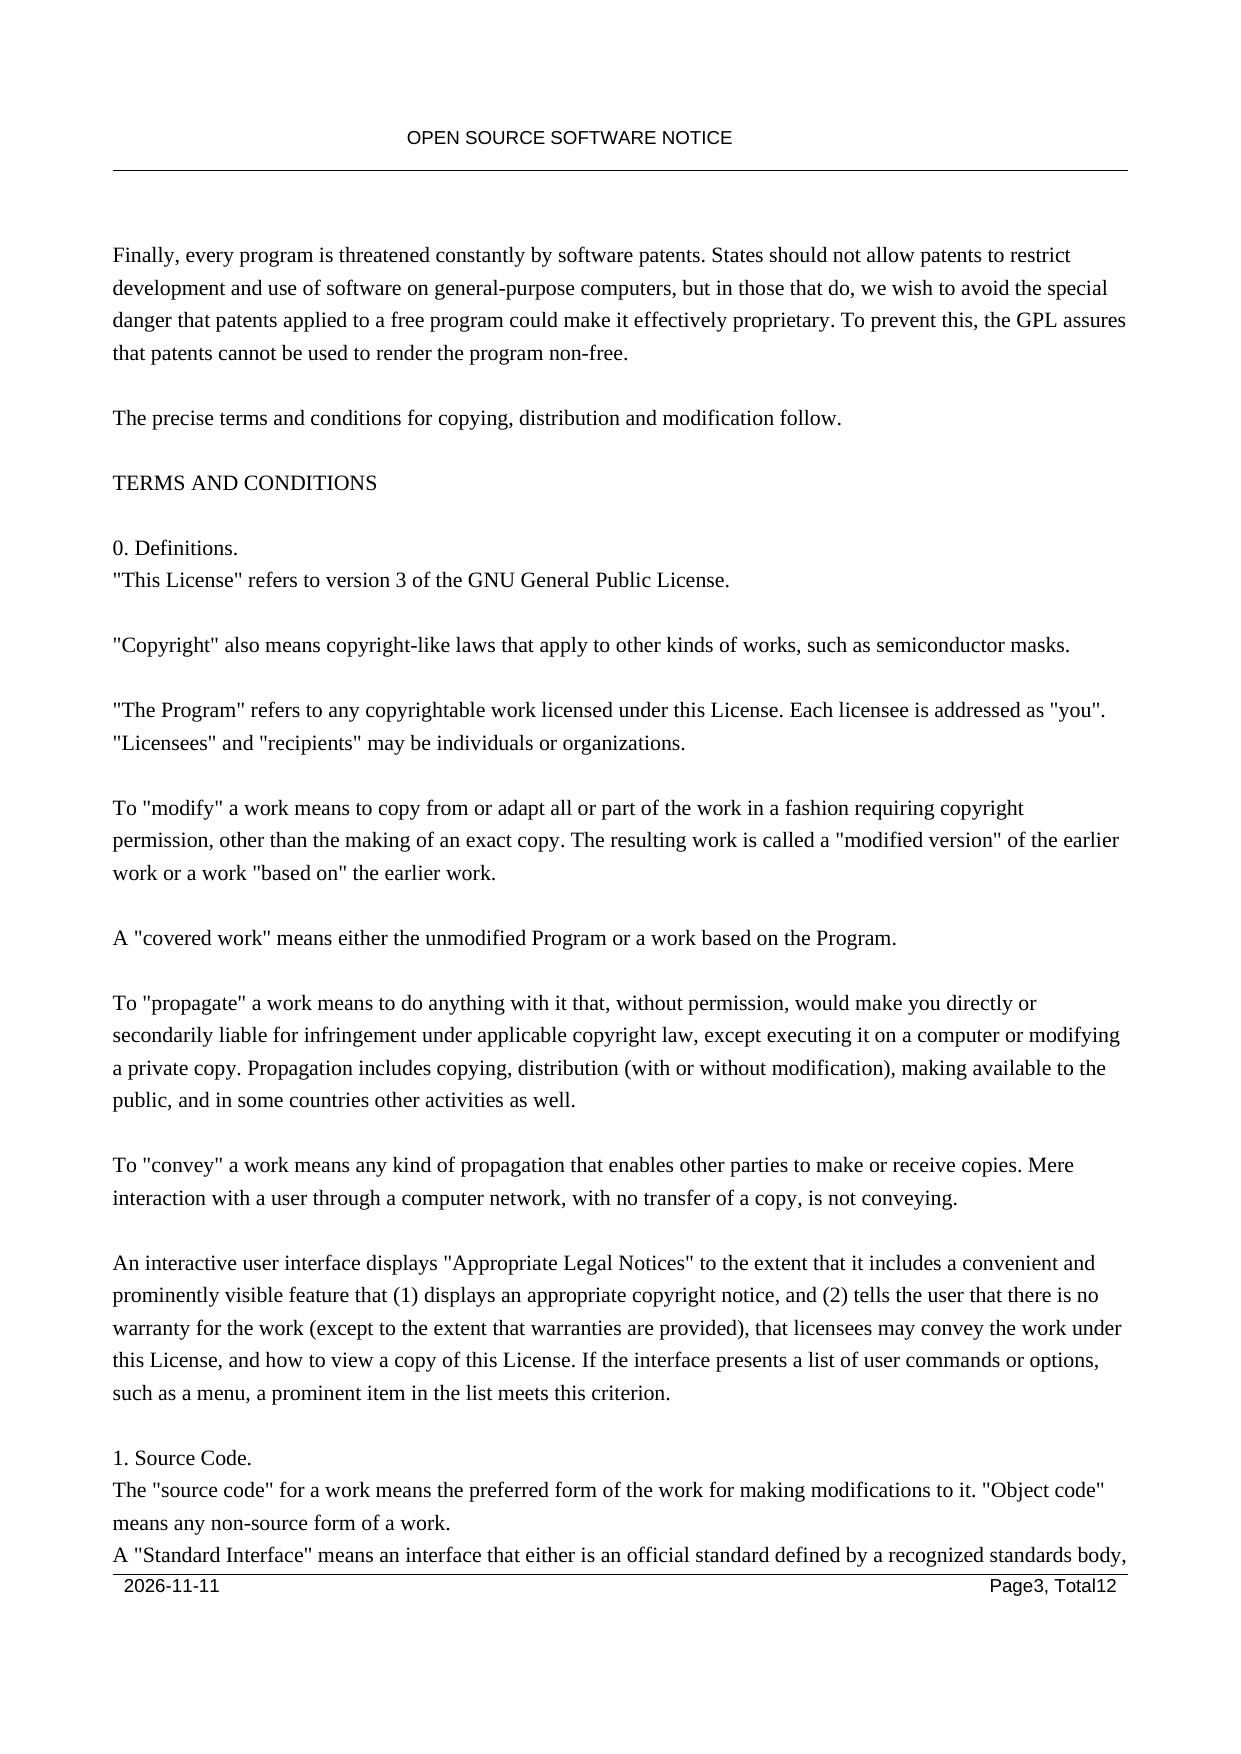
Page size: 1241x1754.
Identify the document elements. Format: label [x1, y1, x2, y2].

text [112, 206, 1128, 1571]
